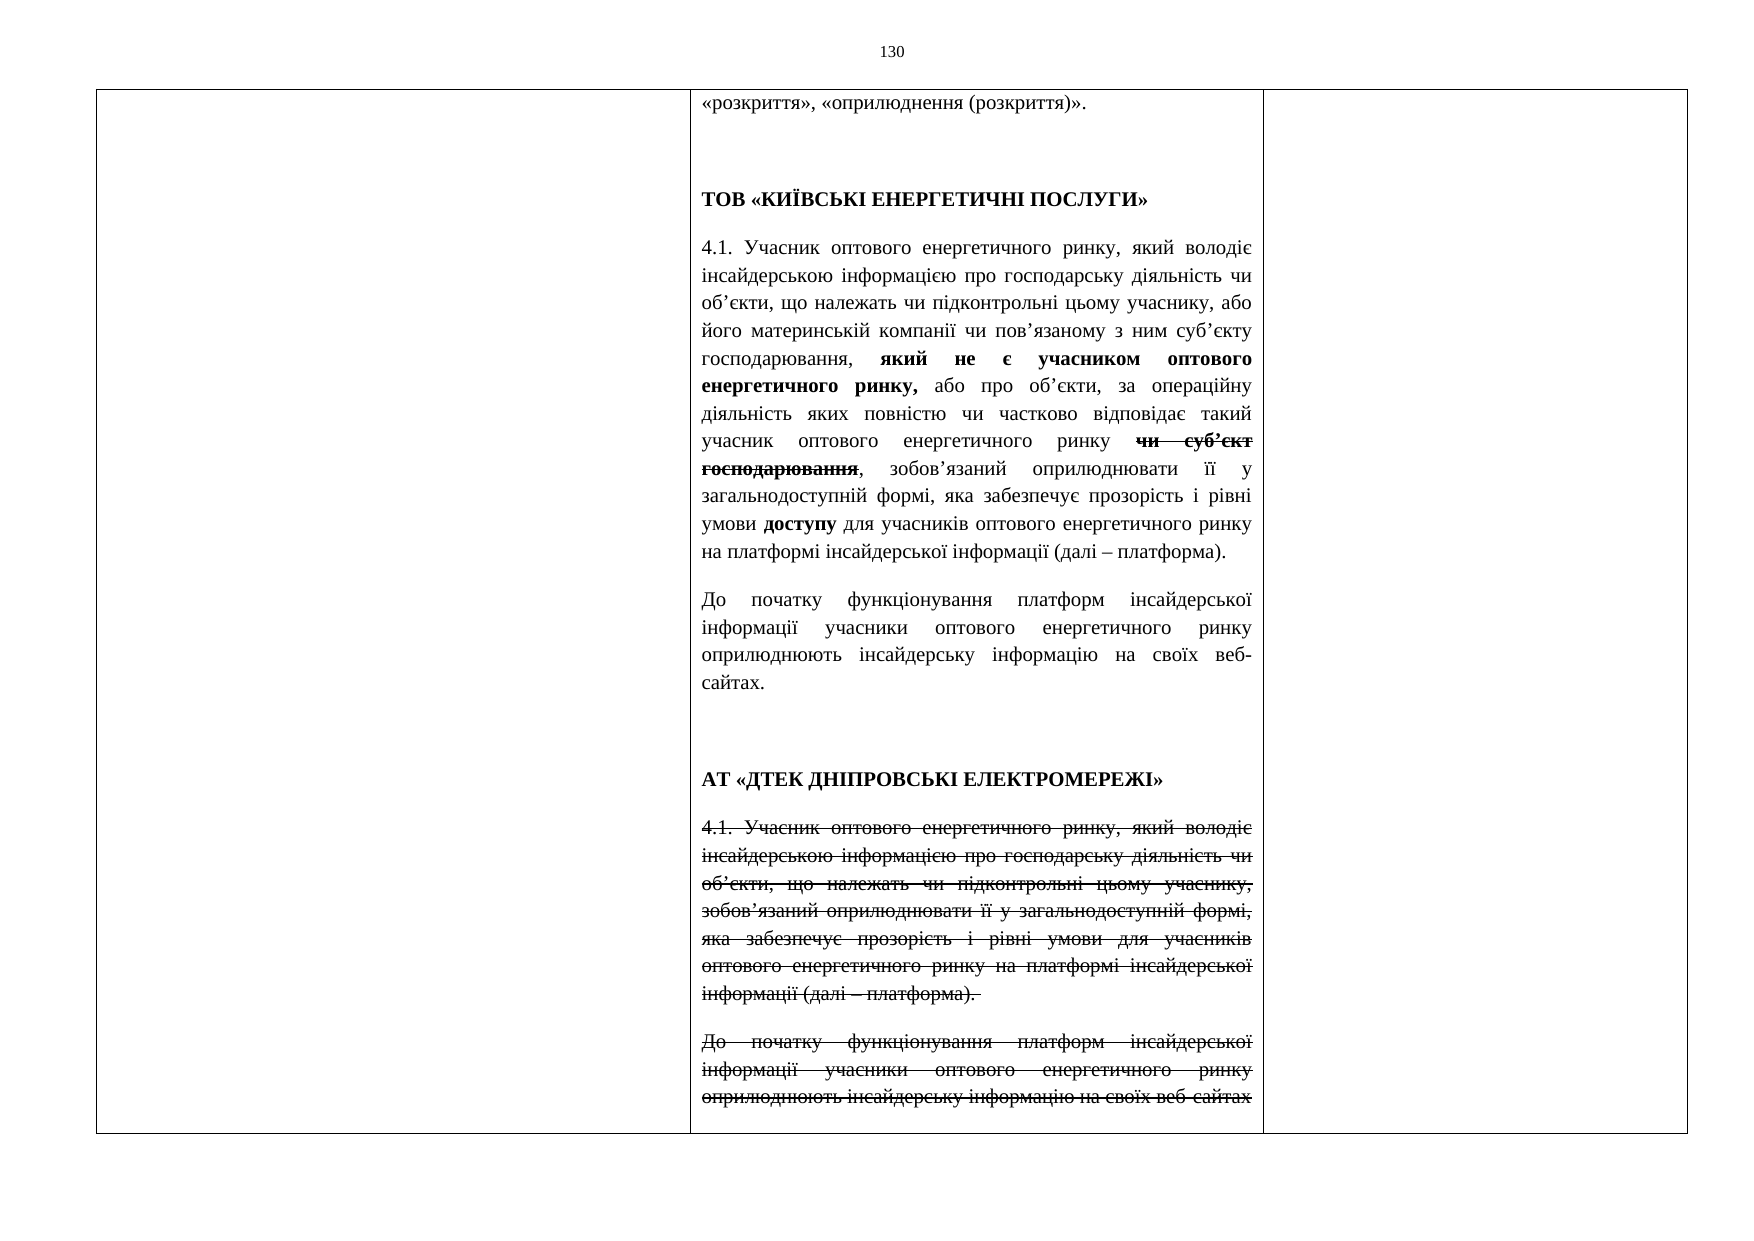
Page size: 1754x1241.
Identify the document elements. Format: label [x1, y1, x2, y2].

table_cell [691, 90, 1263, 1133]
table_cell [1264, 90, 1687, 1133]
table_cell [97, 90, 690, 1133]
